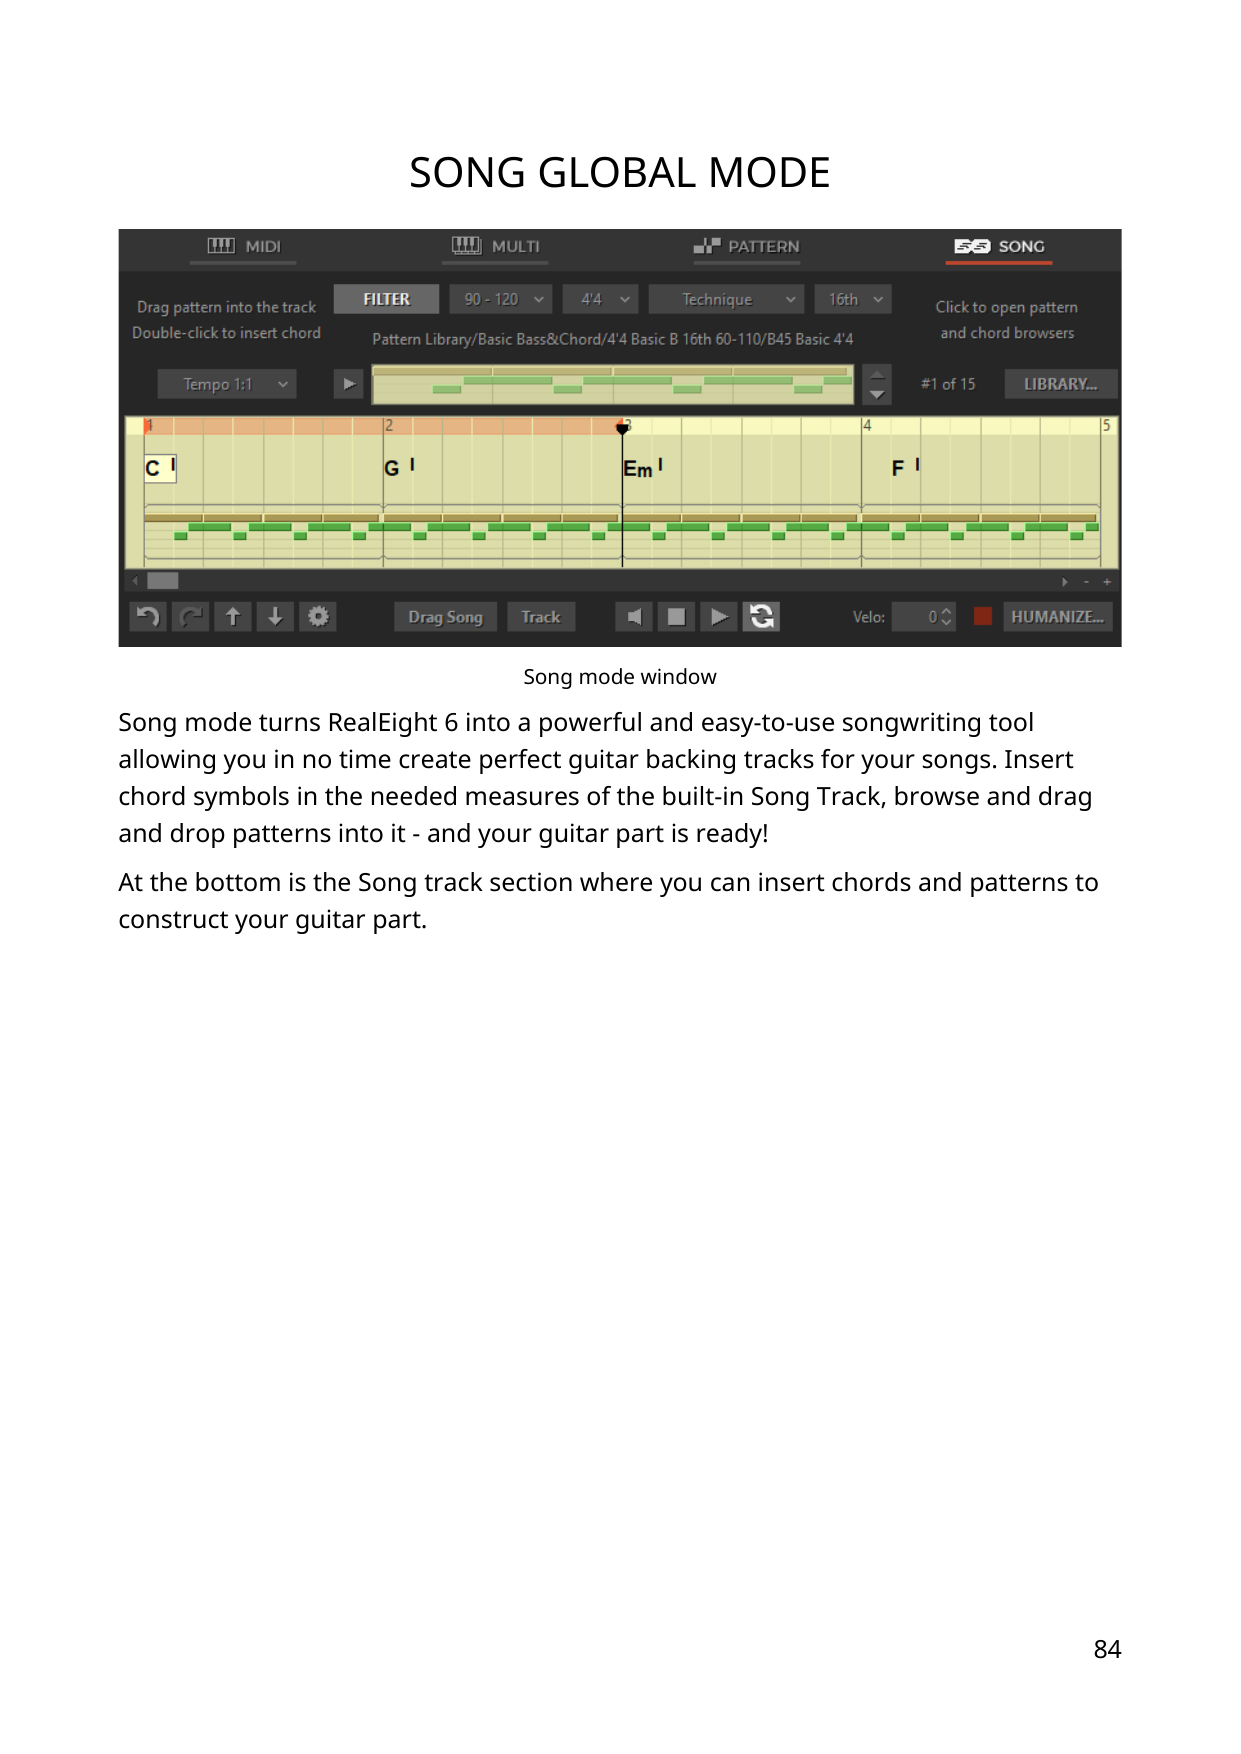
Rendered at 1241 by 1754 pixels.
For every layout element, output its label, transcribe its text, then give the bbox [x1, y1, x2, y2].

text Song mode turns RealEight 6 into a powerful and easy-to-use songwriting tool allowing you in no time create perfect guitar backing tracks for your songs. Insert chord symbols in the needed measures of the built-in Song Track, browse and drag and drop patterns into it - and your guitar part is ready! [118, 705, 1122, 849]
text At the bottom is the Song track section where you can insert chords and patterns to construct your guitar part. [118, 864, 1122, 935]
subtitle Song Global Mode [118, 143, 1122, 200]
text Song mode window [118, 662, 1122, 690]
picture [118, 229, 1122, 647]
